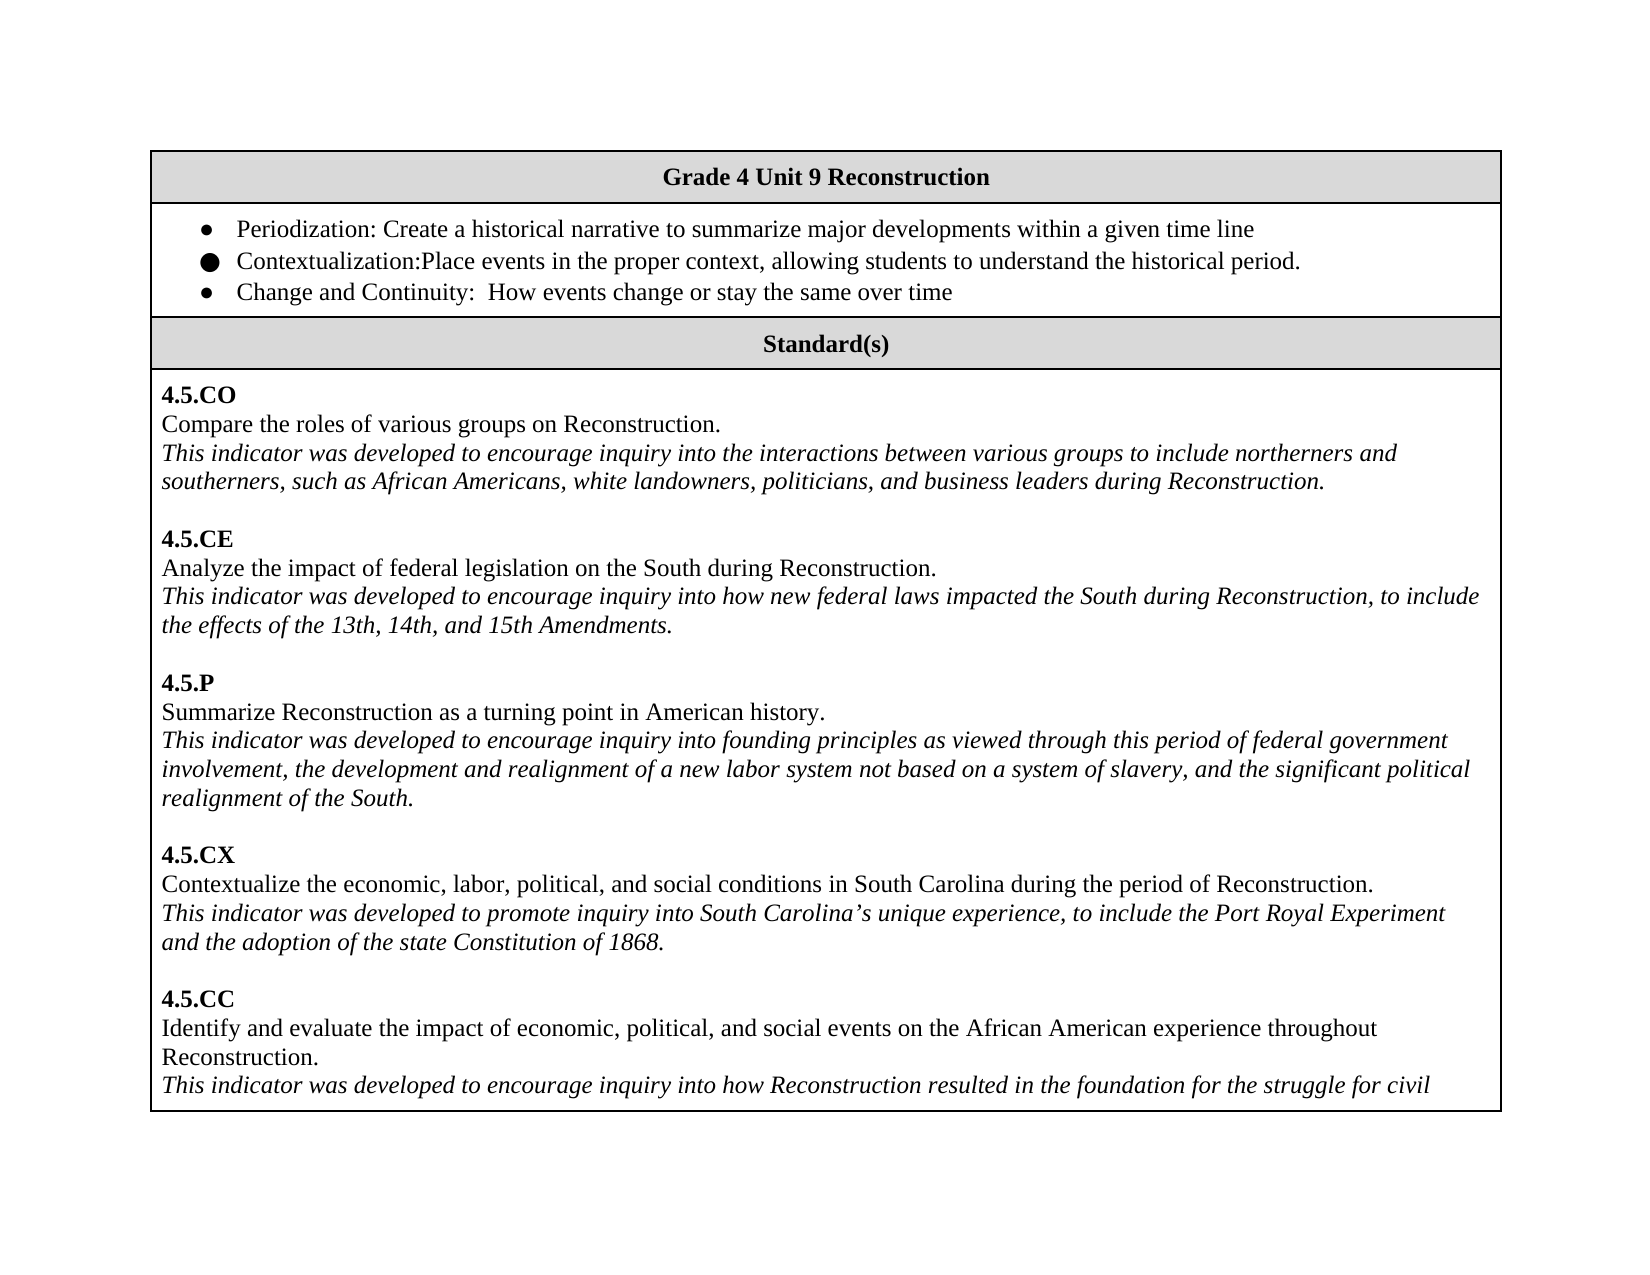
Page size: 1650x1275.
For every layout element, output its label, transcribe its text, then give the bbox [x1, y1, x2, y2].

table_header Grade 4 Unit 9 Reconstruction [152, 152, 1500, 202]
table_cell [152, 204, 1500, 316]
table_cell Standard(s) [152, 318, 1500, 368]
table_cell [152, 370, 1500, 1109]
